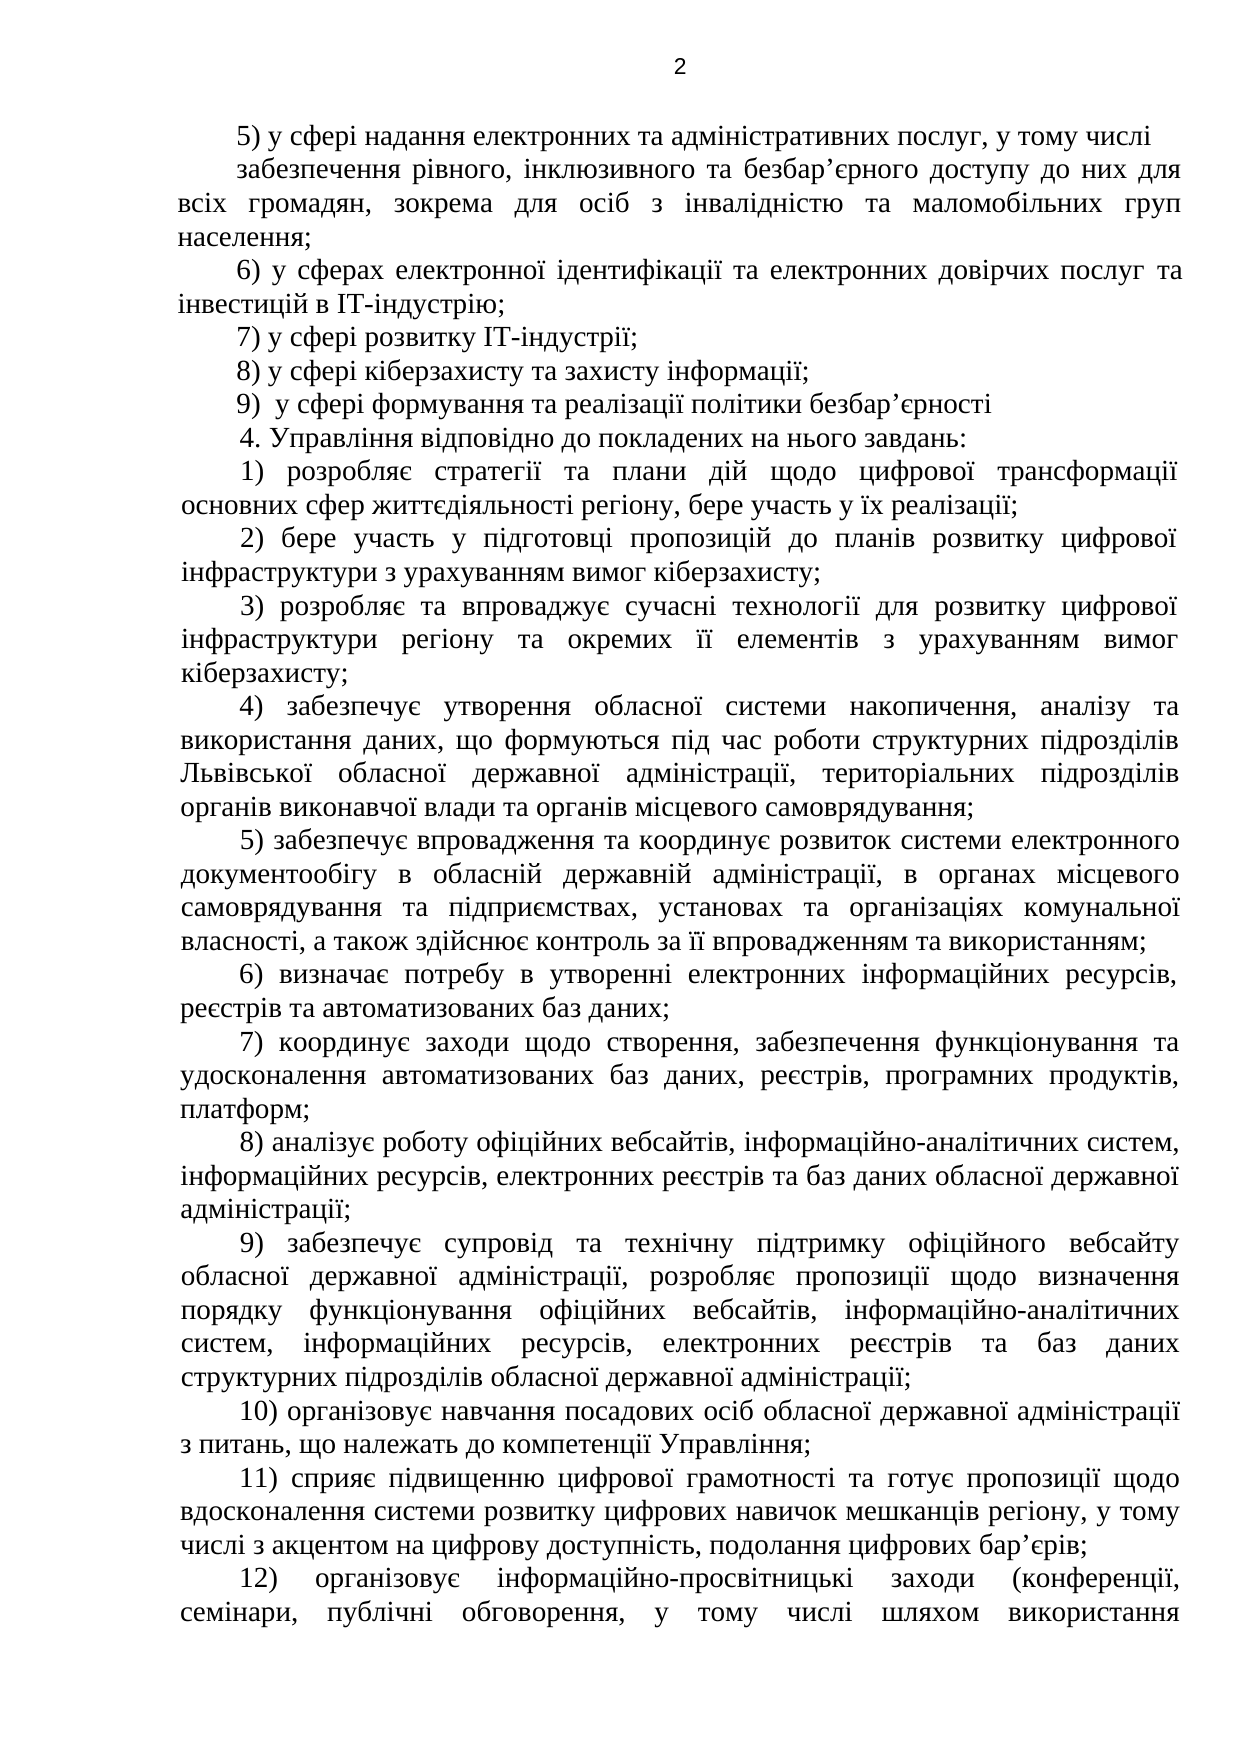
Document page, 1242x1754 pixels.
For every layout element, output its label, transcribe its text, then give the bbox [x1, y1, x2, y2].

text 11) сприяє підвищенню цифрової грамотності та готує пропозиції щодо вдосконалення системи розвитку цифрових навичок мешканців регіону, у тому числі з акцентом на цифрову доступність, подолання цифрових бар’єрів; [180, 1460, 1181, 1560]
text 6) у сферах електронної ідентифікації та електронних довірчих послуг та інвестицій в IT-індустрію; [177, 252, 1183, 319]
text 7) у сфері розвитку ІТ-індустрії; [177, 319, 1183, 353]
text забезпечення рівного, інклюзивного та безбар’єрного доступу до них для всіх громадян, зокрема для осіб з інвалідністю та маломобільних груп населення; [177, 152, 1183, 252]
text 5) забезпечує впровадження та координує розвиток системи електронного документообігу в обласній державній адміністрації, в органах місцевого самоврядування та підприємствах, установах та організаціях комунальної власності, а також здійснює контроль за її впровадженням та використанням; [181, 822, 1181, 957]
text 8) аналізує роботу офіційних вебсайтів, інформаційно-аналітичних систем, інформаційних ресурсів, електронних реєстрів та баз даних обласної державної адміністрації; [180, 1124, 1180, 1225]
text 9) забезпечує супровід та технічну підтримку офіційного вебсайту обласної державної адміністрації, розробляє пропозиції щодо визначення порядку функціонування офіційних вебсайтів, інформаційно-аналітичних систем, інформаційних ресурсів, електронних реєстрів та баз даних структурних підрозділів обласної державної адміністрації; [181, 1225, 1181, 1393]
text 5) у сфері надання електронних та адміністративних послуг, у тому числі [236, 118, 1183, 152]
text 1) розробляє стратегії та плани дій щодо цифрової трансформації основних сфер життєдіяльності регіону, бере участь у їх реалізації; [181, 453, 1178, 521]
text 4) забезпечує утворення обласної системи накопичення, аналізу та використання даних, що формуються під час роботи структурних підрозділів Львівської обласної державної адміністрації, територіальних підрозділів органів виконавчої влади та органів місцевого самоврядування; [180, 688, 1180, 822]
text 8) у сфері кіберзахисту та захисту інформації; [236, 353, 1183, 386]
text 10) організовує навчання посадових осіб обласної державної адміністрації з питань, що належать до компетенції Управління; [180, 1393, 1181, 1460]
text 6) визначає потребу в утворенні електронних інформаційних ресурсів, реєстрів та автоматизованих баз даних; [180, 957, 1178, 1024]
text 2) бере участь у підготовці пропозицій до планів розвитку цифрової інфраструктури з урахуванням вимог кіберзахисту; [181, 521, 1178, 588]
text 4. Управління відповідно до покладених на нього завдань: [180, 420, 1183, 453]
text 9) у сфері формування та реалізації політики безбар’єрності [236, 386, 1183, 420]
text 3) розробляє та впроваджує сучасні технології для розвитку цифрової інфраструктури регіону та окремих її елементів з урахуванням вимог кіберзахисту; [181, 588, 1178, 688]
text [180, 1560, 1181, 1627]
text 7) координує заходи щодо створення, забезпечення функціонування та удосконалення автоматизованих баз даних, реєстрів, програмних продуктів, платформ; [180, 1024, 1180, 1124]
